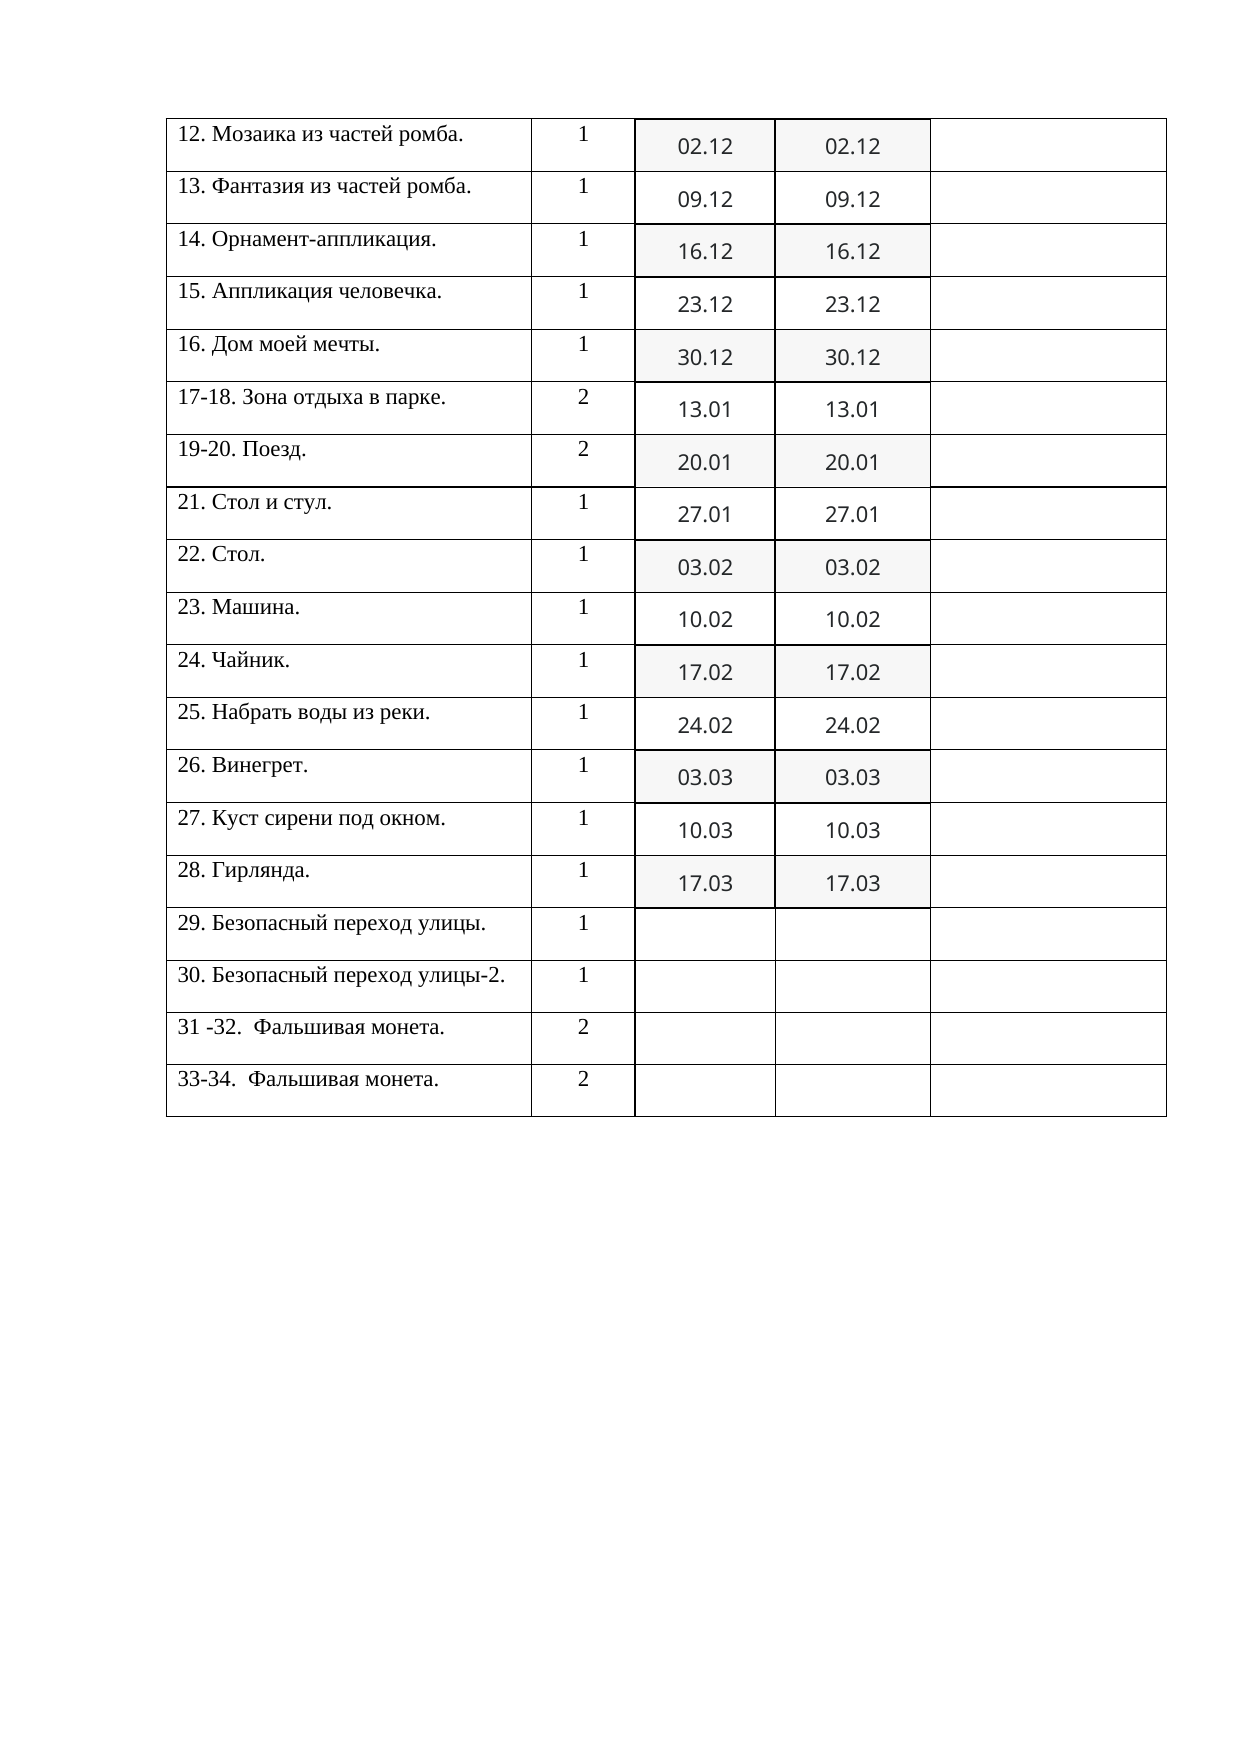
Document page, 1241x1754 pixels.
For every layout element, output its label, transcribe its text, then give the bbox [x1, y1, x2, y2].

table_cell 27. Куст сирени под окном. [167, 803, 531, 854]
table_cell 1 [532, 540, 634, 592]
table_cell [776, 1013, 930, 1064]
table_cell 02.12 [776, 120, 930, 171]
table_cell 28. Гирлянда. [167, 856, 531, 907]
table_cell [636, 1065, 775, 1116]
table_cell [931, 645, 1166, 697]
table_cell 24.02 [776, 698, 930, 749]
table_cell 13. Фантазия из частей ромба. [167, 172, 531, 223]
table_cell 1 [532, 961, 634, 1012]
table_cell 26. Винегрет. [167, 750, 531, 802]
table_cell 1 [532, 488, 634, 539]
table_cell 19-20. Поезд. [167, 435, 531, 486]
table_cell 17.03 [776, 856, 930, 907]
table_cell 09.12 [636, 172, 774, 223]
table_cell 03.02 [636, 541, 774, 592]
table_cell 17.03 [636, 856, 774, 907]
table_cell 2 [532, 382, 634, 434]
table_cell 21. Стол и стул. [167, 488, 531, 539]
table_cell 13.01 [776, 383, 930, 434]
table_cell [931, 1013, 1166, 1064]
table_cell 17-18. Зона отдыха в парке. [167, 382, 531, 434]
table_cell 03.03 [636, 751, 774, 802]
table_cell 1 [532, 803, 634, 854]
table_cell 24. Чайник. [167, 645, 531, 697]
table_cell 29. Безопасный переход улицы. [167, 908, 531, 960]
table_cell 16. Дом моей мечты. [167, 330, 531, 381]
table_cell 23.12 [636, 278, 774, 328]
table_cell 1 [532, 172, 634, 223]
table_cell 23. Машина. [167, 593, 531, 644]
table_cell [931, 277, 1166, 328]
table_cell 13.01 [636, 383, 774, 434]
table_cell 33-34. Фальшивая монета. [167, 1065, 531, 1116]
table_cell [931, 540, 1166, 592]
table_cell [931, 961, 1166, 1012]
table_cell 2 [532, 1065, 634, 1116]
table_cell [931, 1065, 1166, 1116]
table_cell [931, 750, 1166, 802]
table_cell [931, 593, 1166, 644]
table_cell [931, 330, 1166, 381]
table_cell 1 [532, 698, 634, 749]
table_cell 1 [532, 908, 634, 960]
table_cell 1 [532, 277, 634, 328]
table_cell 12. Мозаика из частей ромба. [167, 119, 531, 171]
table_cell 16.12 [636, 225, 774, 276]
table_cell [776, 961, 930, 1012]
table_cell 03.03 [776, 751, 930, 802]
table_cell [931, 856, 1166, 907]
table_cell 17.02 [776, 646, 930, 697]
table_cell 22. Стол. [167, 540, 531, 592]
table_cell 10.03 [776, 804, 930, 854]
table_cell [776, 909, 930, 960]
table_cell [931, 488, 1166, 539]
table_cell [931, 803, 1166, 854]
table_cell 30.12 [776, 330, 930, 381]
table_cell [931, 382, 1166, 434]
table_cell 1 [532, 119, 634, 171]
table_cell [931, 908, 1166, 960]
table_cell 2 [532, 1013, 634, 1064]
table_cell 1 [532, 750, 634, 802]
table_cell 14. Орнамент-аппликация. [167, 224, 531, 276]
table_cell 23.12 [776, 278, 930, 328]
table_cell 20.01 [636, 435, 774, 486]
table_cell 2 [532, 435, 634, 486]
table_cell [636, 1013, 775, 1064]
table_cell 1 [532, 645, 634, 697]
table_cell [931, 119, 1166, 171]
table_cell [931, 224, 1166, 276]
table_cell 10.02 [776, 593, 930, 644]
table_cell [931, 698, 1166, 749]
table_cell [636, 961, 775, 1012]
table_cell 17.02 [636, 646, 774, 697]
table_cell 1 [532, 224, 634, 276]
table_cell 20.01 [776, 435, 930, 486]
table_cell 03.02 [776, 541, 930, 592]
table_cell [931, 172, 1166, 223]
table_cell 10.03 [636, 804, 774, 854]
table_cell [931, 435, 1166, 486]
table_cell 31 -32. Фальшивая монета. [167, 1013, 531, 1064]
table_cell 09.12 [776, 172, 930, 223]
table_cell 1 [532, 593, 634, 644]
table_cell 27.01 [636, 488, 774, 539]
table_cell 1 [532, 856, 634, 907]
table_cell 27.01 [776, 488, 930, 539]
table_cell [776, 1065, 930, 1116]
table_cell 24.02 [636, 698, 774, 749]
table_cell 30. Безопасный переход улицы-2. [167, 961, 531, 1012]
table_cell 25. Набрать воды из реки. [167, 698, 531, 749]
table_cell [636, 909, 775, 960]
table_cell 1 [532, 330, 634, 381]
table_cell 15. Аппликация человечка. [167, 277, 531, 328]
table_cell 02.12 [636, 120, 774, 171]
table_cell 10.02 [636, 593, 774, 644]
table_cell 16.12 [776, 225, 930, 276]
table_cell 30.12 [636, 330, 774, 381]
